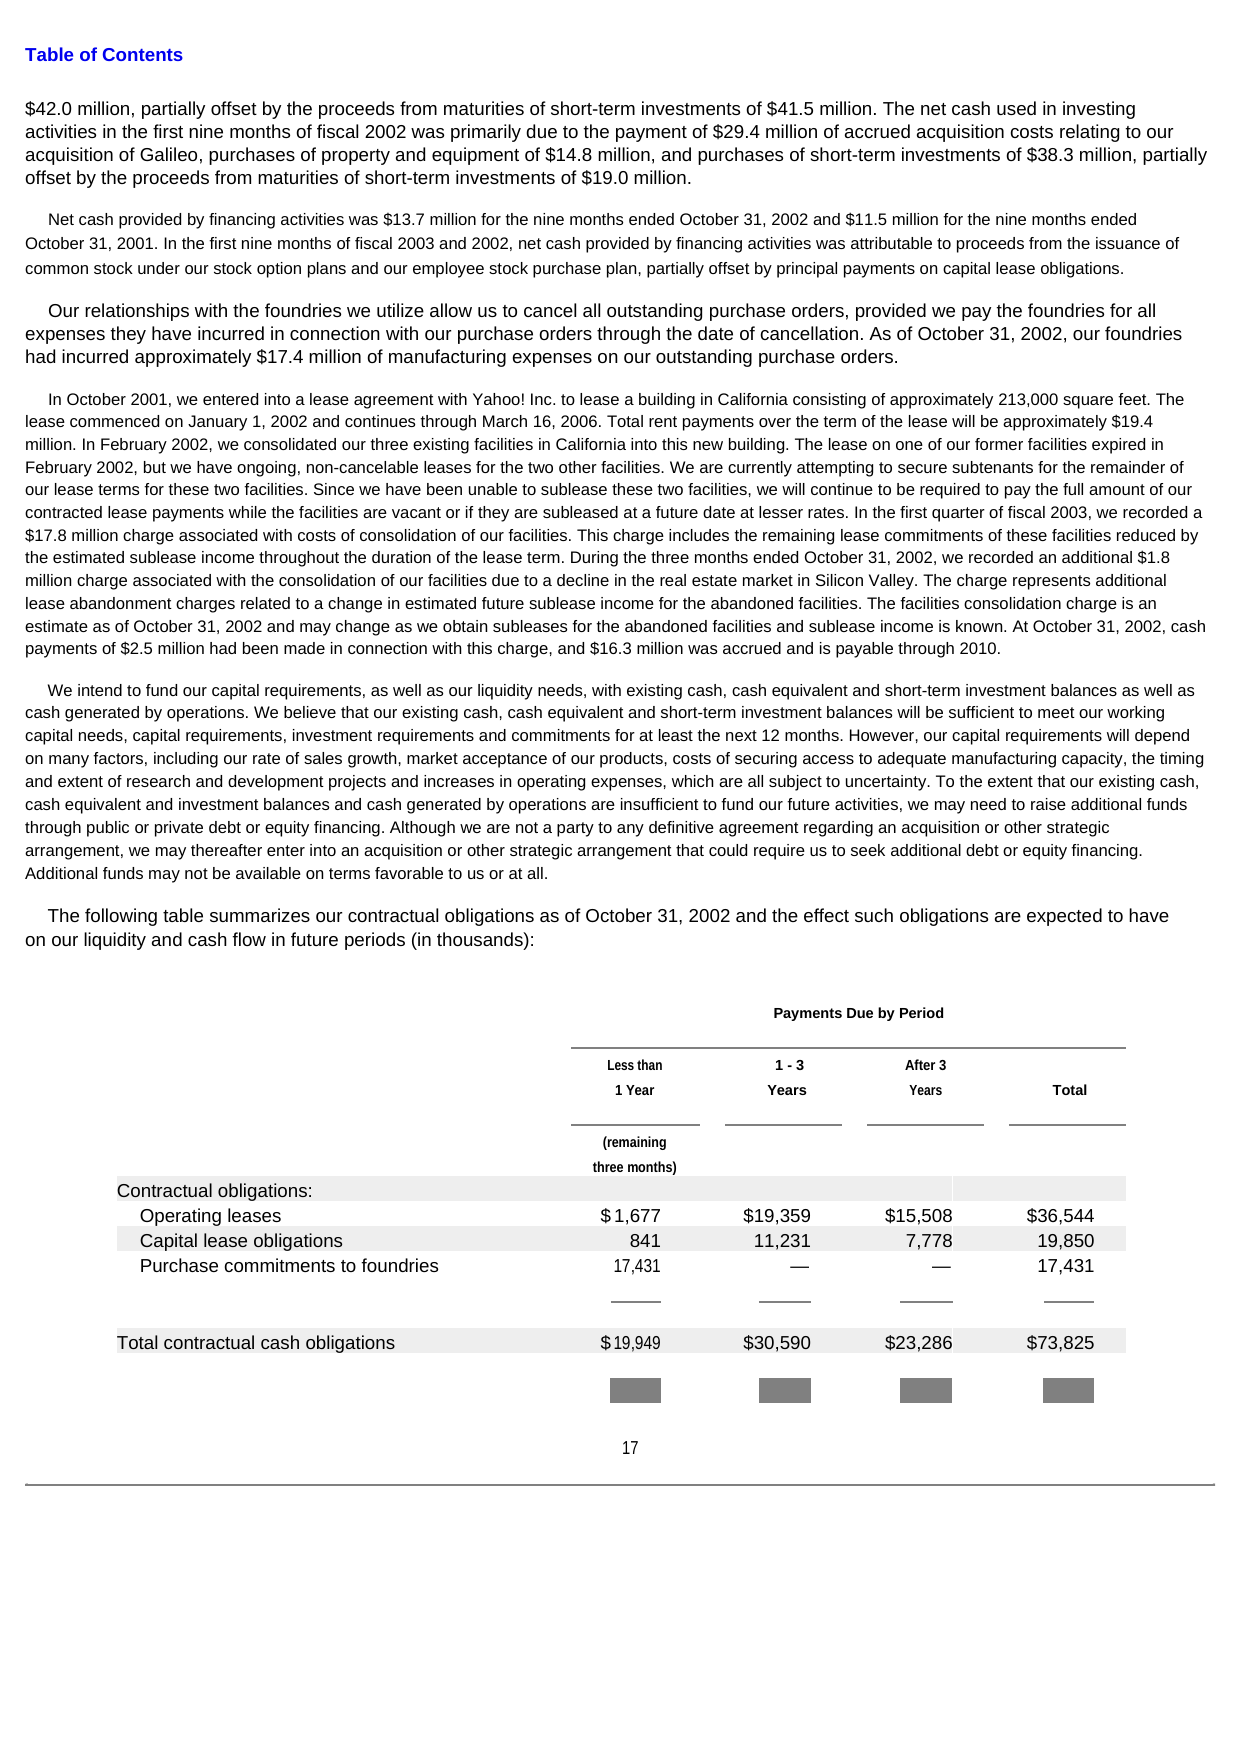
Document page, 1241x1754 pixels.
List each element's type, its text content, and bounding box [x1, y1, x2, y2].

text In October 2001, we entered into a lease agreement with Yahoo! Inc. to lease a building in California consisting of approximately 213,000 square feet. The lease commenced on January 1, 2002 and continues through March 16, 2006. Total rent payments over the term of the lease will be approximately $19.4 million. In February 2002, we consolidated our three existing facilities in California into this new building. The lease on one of our former facilities expired in February 2002, but we have ongoing, non-cancelable leases for the two other facilities. We are currently attempting to secure subtenants for the remainder of our lease terms for these two facilities. Since we have been unable to sublease these two facilities, we will continue to be required to pay the full amount of our contracted lease payments while the facilities are vacant or if they are subleased at a future date at lesser rates. In the first quarter of fiscal 2003, we recorded a $17.8 million charge associated with costs of consolidation of our facilities. This charge includes the remaining lease commitments of these facilities reduced by the estimated sublease income throughout the duration of the lease term. During the three months ended October 31, 2002, we recorded an additional $1.8 million charge associated with the consolidation of our facilities due to a decline in the real estate market in Silicon Valley. The charge represents additional lease abandonment charges related to a change in estimated future sublease income for the abandoned facilities. The facilities consolidation charge is an estimate as of October 31, 2002 and may change as we obtain subleases for the abandoned facilities and sublease income is known. At October 31, 2002, cash payments of $2.5 million had been made in connection with this charge, and $16.3 million was accrued and is payable through 2010. [25, 389, 1209, 658]
text $42.0 million, partially offset by the proceeds from maturities of short-term investments of $41.5 million. The net cash used in investing activities in the first nine months of fiscal 2002 was primarily due to the payment of $29.4 million of accrued acquisition costs relating to our acquisition of Galileo, purchases of property and equipment of $14.8 million, and purchases of short-term investments of $38.3 million, partially offset by the proceeds from maturities of short-term investments of $19.0 million. [25, 98, 1211, 188]
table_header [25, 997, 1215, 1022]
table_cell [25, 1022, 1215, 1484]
text We intend to fund our capital requirements, as well as our liquidity needs, with existing cash, cash equivalent and short-term investment balances as well as cash generated by operations. We believe that our existing cash, cash equivalent and short-term investment balances will be sufficient to meet our working capital needs, capital requirements, investment requirements and commitments for at least the next 12 months. However, our capital requirements will depend on many factors, including our rate of sales growth, market acceptance of our products, costs of securing access to adequate manufacturing capacity, the timing and extent of research and development projects and increases in operating expenses, which are all subject to uncertainty. To the extent that our existing cash, cash equivalent and investment balances and cash generated by operations are insufficient to fund our future activities, we may need to raise additional funds through public or private debt or equity financing. Although we are not a party to any definitive agreement regarding an acquisition or other strategic arrangement, we may thereafter enter into an acquisition or other strategic arrangement that could require us to seek additional debt or equity financing. Additional funds may not be available on terms favorable to us or at all. [25, 680, 1211, 883]
text Table of Contents [25, 44, 1215, 65]
text Net cash provided by financing activities was $13.7 million for the nine months ended October 31, 2002 and $11.5 million for the nine months ended October 31, 2001. In the first nine months of fiscal 2003 and 2002, net cash provided by financing activities was attributable to proceeds from the issuance of common stock under our stock option plans and our employee stock purchase plan, partially offset by principal payments on capital lease obligations. [25, 210, 1180, 278]
text Our relationships with the foundries we utilize allow us to cancel all outstanding purchase orders, provided we pay the foundries for all expenses they have incurred in connection with our purchase orders through the date of cancellation. As of October 31, 2002, our foundries had incurred approximately $17.4 million of manufacturing expenses on our outstanding purchase orders. [25, 299, 1211, 367]
text The following table summarizes our contractual obligations as of October 31, 2002 and the effect such obligations are expected to have on our liquidity and cash flow in future periods (in thousands): [25, 905, 1188, 950]
